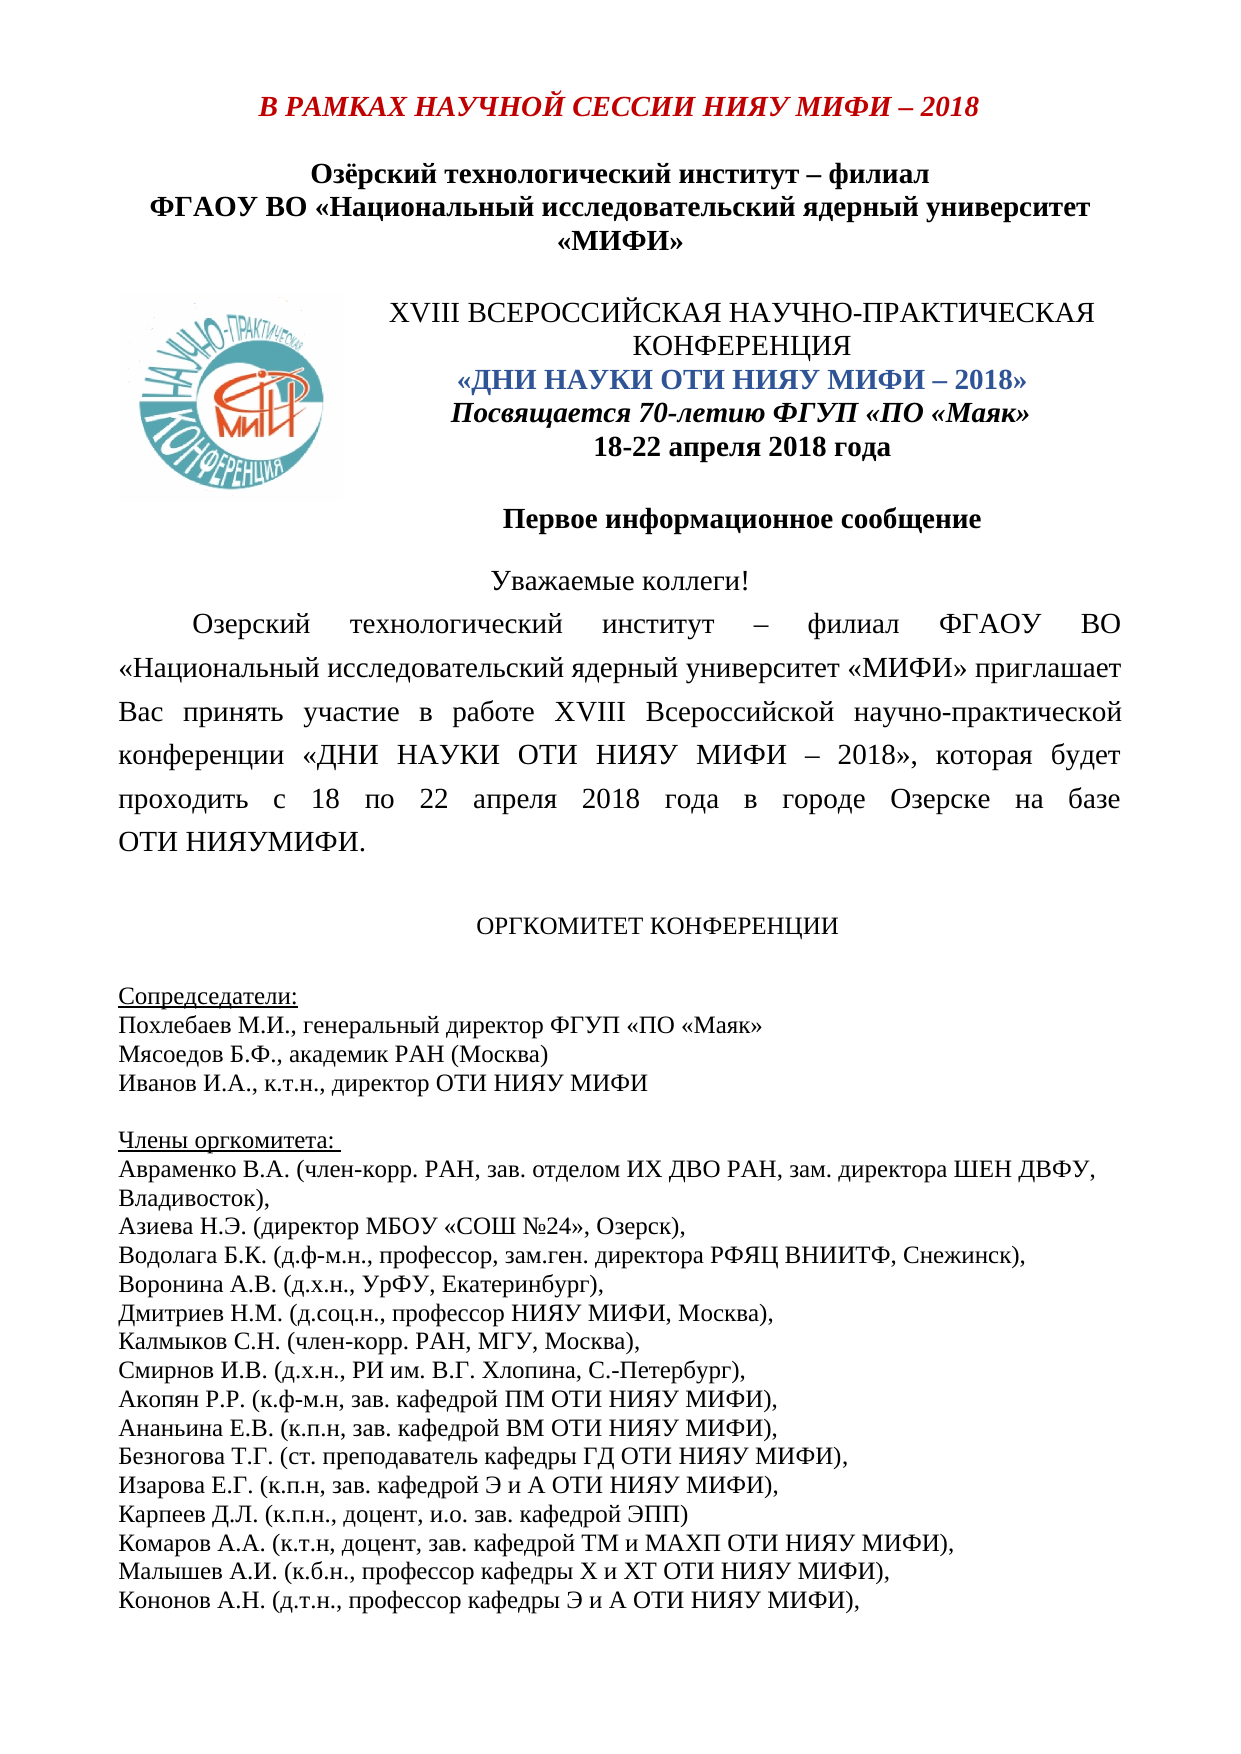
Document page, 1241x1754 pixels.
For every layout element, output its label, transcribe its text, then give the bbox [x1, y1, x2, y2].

picture [118, 294, 343, 501]
text «ДНИ НАУКИ ОТИ НИЯУ МИФИ – 2018» [343, 362, 1122, 395]
text Мясоедов Б.Ф., академик РАН (Москва) [118, 1039, 1122, 1068]
text Водолага Б.К. (д.ф-м.н., профессор, зам.ген. директора РФЯЦ ВНИИТФ, Снежинск), [118, 1240, 1122, 1269]
text Члены оргкомитета: [118, 1125, 1122, 1154]
text Посвящается 70-летию ФГУП «ПО «Маяк» [343, 395, 1122, 429]
text Кононов А.Н. (д.т.н., профессор кафедры Э и А ОТИ НИЯУ МИФИ), [118, 1585, 1122, 1614]
text Иванов И.А., к.т.н., директор ОТИ НИЯУ МИФИ [118, 1068, 1122, 1096]
text Смирнов И.В. (д.х.н., РИ им. В.Г. Хлопина, С.-Петербург), [118, 1355, 1122, 1384]
text Авраменко В.А. (член-корр. РАН, зав. отделом ИХ ДВО РАН, зам. директора ШЕН ДВФУ, Владивосток), [118, 1154, 1122, 1211]
text Карпеев Д.Л. (к.п.н., доцент, и.о. зав. кафедрой ЭПП) [118, 1499, 1122, 1528]
text Азиева Н.Э. (директор МБОУ «СОШ №24», Озерск), [118, 1211, 1122, 1240]
text Акопян Р.Р. (к.ф-м.н, зав. кафедрой ПМ ОТИ НИЯУ МИФИ), [118, 1384, 1122, 1413]
text Озерский технологический институт – филиал ФГАОУ ВО «Национальный исследовательский ядерный университет «МИФИ» приглашает Вас принять участие в работе XVIII Всероссийской научно-практической конференции «ДНИ НАУКИ ОТИ НИЯУ МИФИ – 2018», которая будет проходить с 18 по 22 апреля 2018 года в городе Озерске на базе ОТИ НИЯУМИФИ. [118, 607, 1122, 858]
text В РАМКАХ НАУЧНОЙ СЕССИИ НИЯУ МИФИ – 2018 [118, 89, 1122, 122]
text Уважаемые коллеги! [118, 563, 1122, 597]
text Воронина А.В. (д.х.н., УрФУ, Екатеринбург), [118, 1269, 1122, 1298]
text Комаров А.А. (к.т.н, доцент, зав. кафедрой ТМ и МАХП ОТИ НИЯУ МИФИ), [118, 1528, 1122, 1556]
text ФГАОУ ВО «Национальный исследовательский ядерный университет «МИФИ» [118, 189, 1122, 256]
text Похлебаев М.И., генеральный директор ФГУП «ПО «Маяк» [118, 1010, 1122, 1039]
text ОРГКОМИТЕТ КОНФЕРЕНЦИИ [118, 911, 1122, 940]
text Калмыков С.Н. (член-корр. РАН, МГУ, Москва), [118, 1326, 1122, 1355]
text Изарова Е.Г. (к.п.н, зав. кафедрой Э и А ОТИ НИЯУ МИФИ), [118, 1470, 1122, 1499]
text Малышев А.И. (к.б.н., профессор кафедры Х и ХТ ОТИ НИЯУ МИФИ), [118, 1556, 1122, 1585]
text Первое информационное сообщение [118, 501, 1122, 534]
text 18-22 апреля 2018 года [343, 429, 1122, 462]
text Дмитриев Н.М. (д.соц.н., профессор НИЯУ МИФИ, Москва), [118, 1298, 1122, 1326]
text Безногова Т.Г. (ст. преподаватель кафедры ГД ОТИ НИЯУ МИФИ), [118, 1441, 1122, 1470]
text Сопредседатели: [118, 981, 1122, 1010]
text Озёрский технологический институт – филиал [118, 156, 1122, 189]
text Ананьина Е.В. (к.п.н, зав. кафедрой ВМ ОТИ НИЯУ МИФИ), [118, 1413, 1122, 1441]
text XVIII ВСЕРОССИЙСКАЯ НАУЧНО-ПРАКТИЧЕСКАЯ КОНФЕРЕНЦИЯ [343, 295, 1122, 362]
